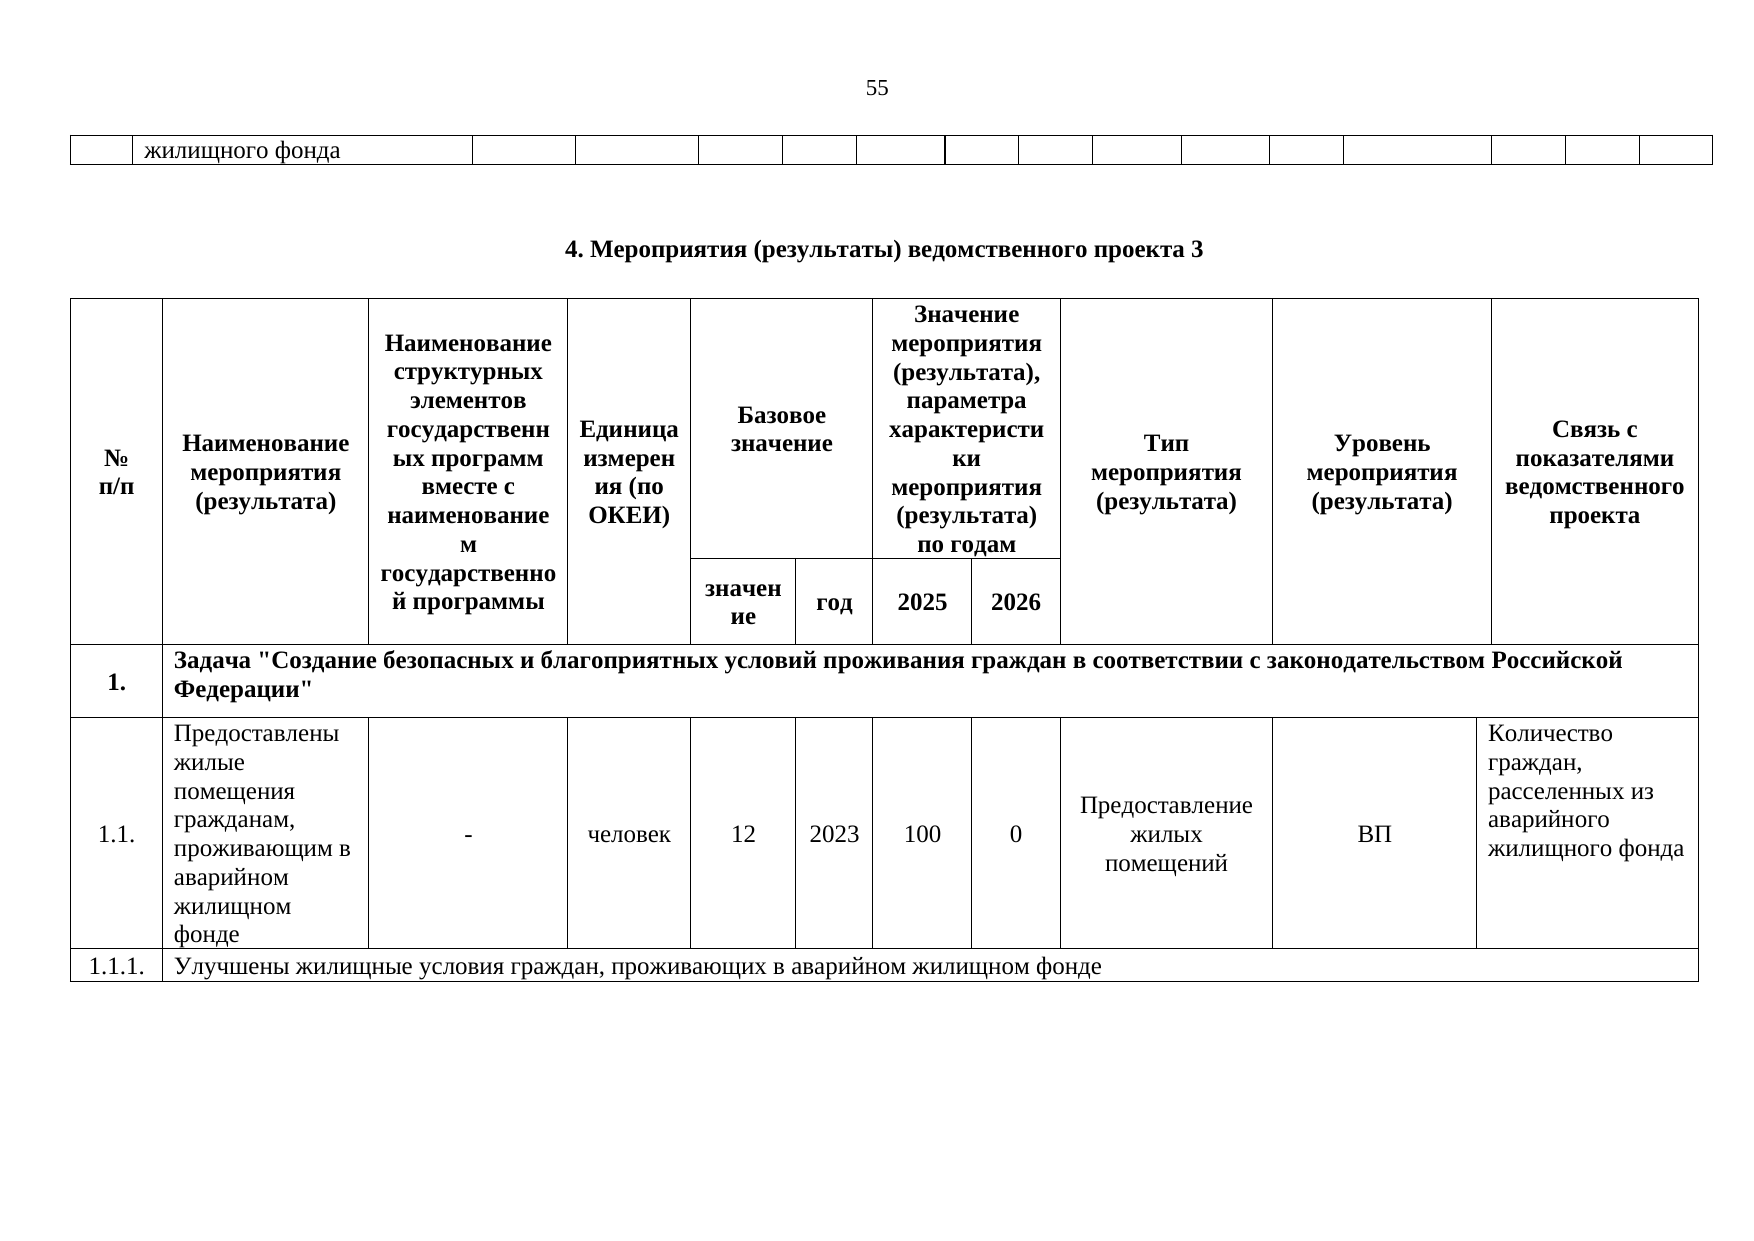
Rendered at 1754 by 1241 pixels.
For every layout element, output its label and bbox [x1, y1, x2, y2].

table_cell [59, 133, 1728, 1152]
